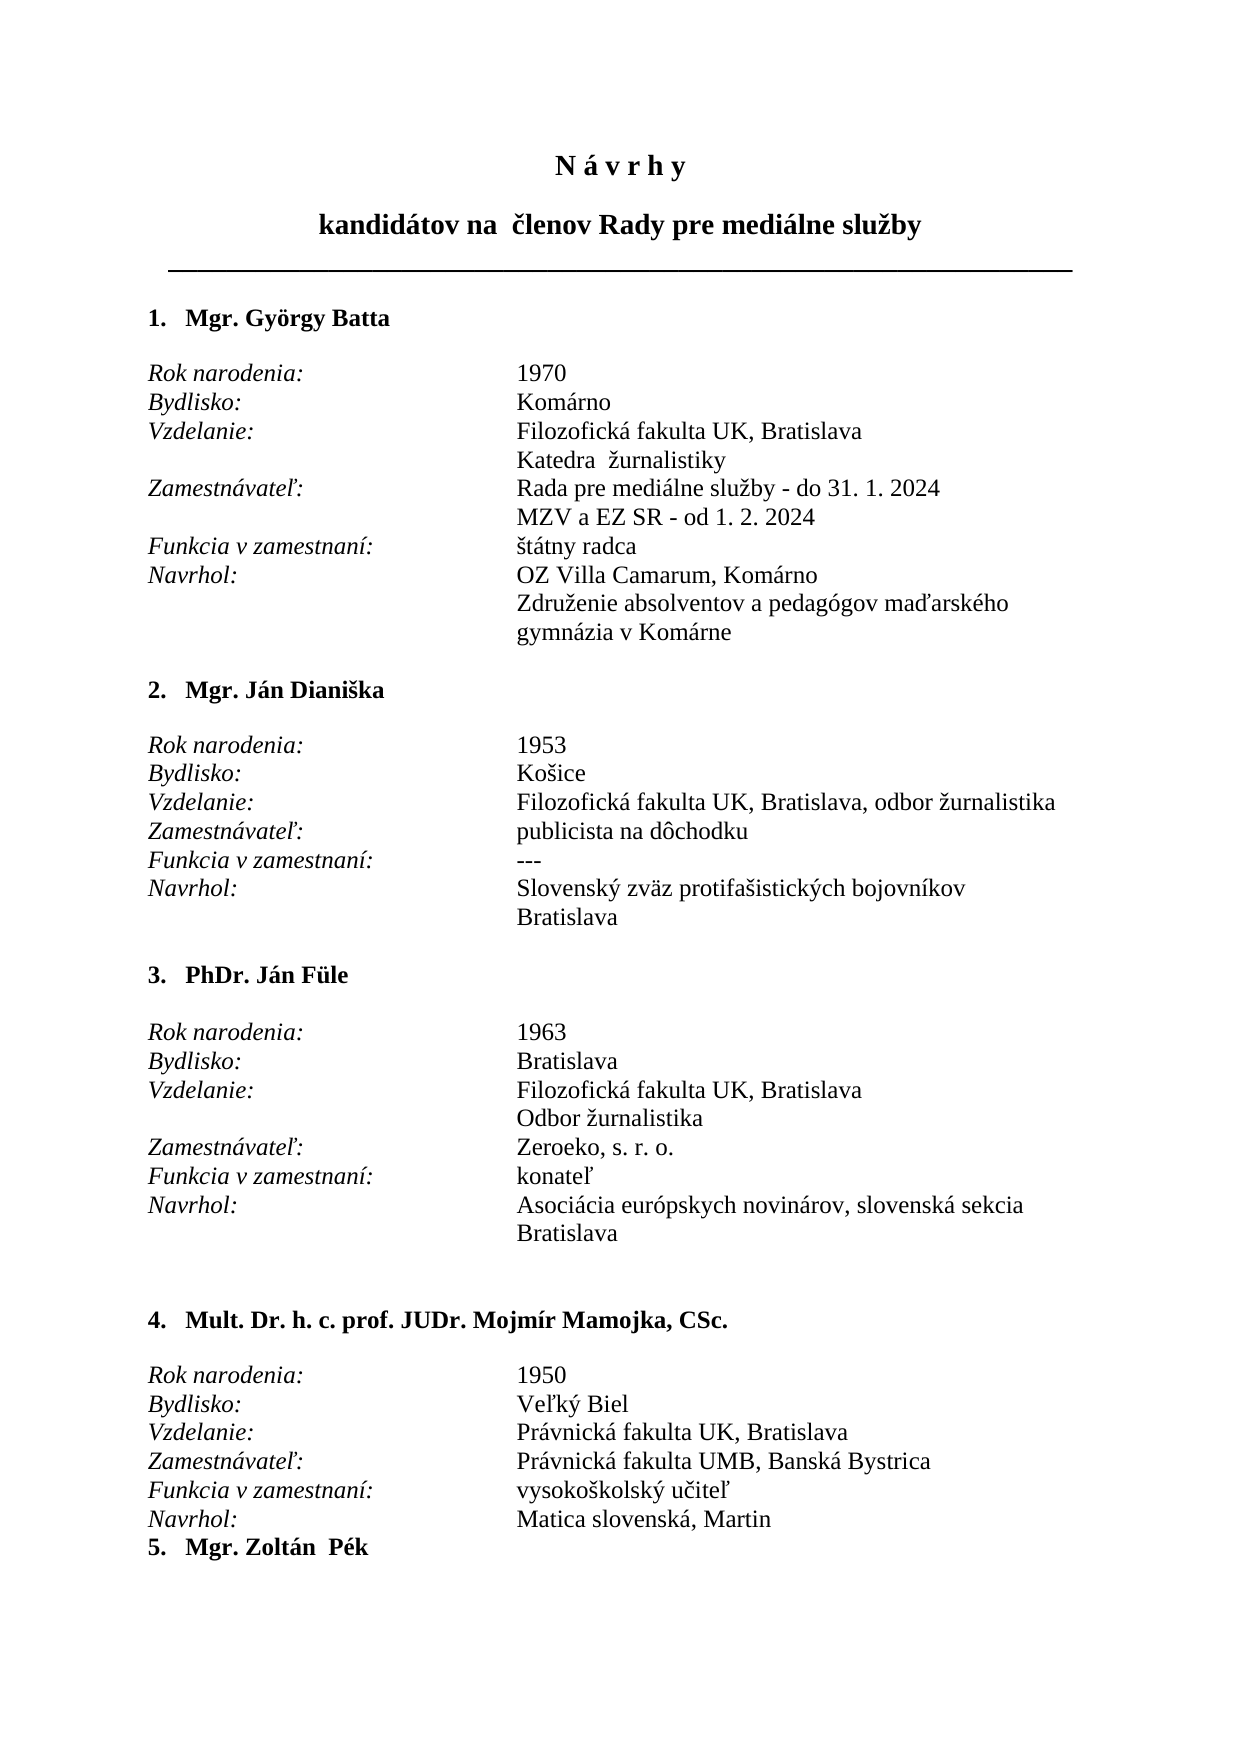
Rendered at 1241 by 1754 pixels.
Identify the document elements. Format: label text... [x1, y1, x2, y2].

text Zamestnávateľ: Rada pre mediálne služby - do 31. 1. 2024 [148, 473, 1093, 502]
text Združenie absolventov a pedagógov maďarského [443, 588, 1093, 617]
text Zamestnávateľ: Právnická fakulta UMB, Banská Bystrica [148, 1446, 1093, 1475]
list PhDr. Ján Füle [148, 960, 1093, 988]
list Mult. Dr. h. c. prof. JUDr. Mojmír Mamojka, CSc. [148, 1305, 1093, 1333]
text Vzdelanie: Právnická fakulta UK, Bratislava [148, 1417, 1093, 1446]
text Vzdelanie: Filozofická fakulta UK, Bratislava [148, 416, 1093, 445]
text Bydlisko: Komárno [148, 387, 1093, 416]
text Bydlisko: Veľký Biel [148, 1389, 1093, 1417]
text gymnázia v Komárne [443, 617, 1093, 646]
text Navrhol: Asociácia európskych novinárov, slovenská sekcia Bratislava [148, 1190, 1093, 1247]
text Katedra žurnalistiky [516, 445, 1093, 473]
text Rok narodenia: 1970 [148, 358, 1093, 387]
text Funkcia v zamestnaní: vysokoškolský učiteľ [148, 1475, 1093, 1504]
text Rok narodenia: 1963 [148, 1017, 1093, 1046]
text Odbor žurnalistika [148, 1103, 1093, 1132]
text Rok narodenia: 1953 [148, 730, 1093, 758]
list Mgr. György Batta [148, 303, 1093, 332]
subtitle N á v r h y [148, 148, 1093, 181]
text ______________________________________________________________ [148, 241, 1093, 274]
text Navrhol: Slovenský zväz protifašistických bojovníkov [148, 873, 1093, 902]
text Bydlisko: Bratislava [148, 1046, 1093, 1075]
text Zamestnávateľ: Zeroeko, s. r. o. [148, 1132, 1093, 1161]
text MZV a EZ SR - od 1. 2. 2024 [148, 502, 1093, 531]
text Funkcia v zamestnaní: --- [148, 845, 1093, 873]
text Vzdelanie: Filozofická fakulta UK, Bratislava [148, 1075, 1093, 1103]
text Bydlisko: Košice [148, 758, 1093, 787]
text kandidátov na členov Rady pre mediálne služby [148, 207, 1093, 241]
text Rok narodenia: 1950 [148, 1360, 1093, 1389]
list Mgr. Ján Dianiška [148, 675, 1093, 703]
text Zamestnávateľ: publicista na dôchodku [148, 816, 1093, 845]
text Vzdelanie: Filozofická fakulta UK, Bratislava, odbor žurnalistika [148, 787, 1093, 816]
text Navrhol: Matica slovenská, Martin [148, 1504, 1093, 1532]
text Navrhol: OZ Villa Camarum, Komárno [148, 560, 1093, 588]
list Mgr. Zoltán Pék [148, 1532, 1093, 1561]
text Funkcia v zamestnaní: konateľ [148, 1161, 1093, 1190]
text Funkcia v zamestnaní: štátny radca [148, 531, 1093, 560]
text Bratislava [444, 902, 1093, 931]
